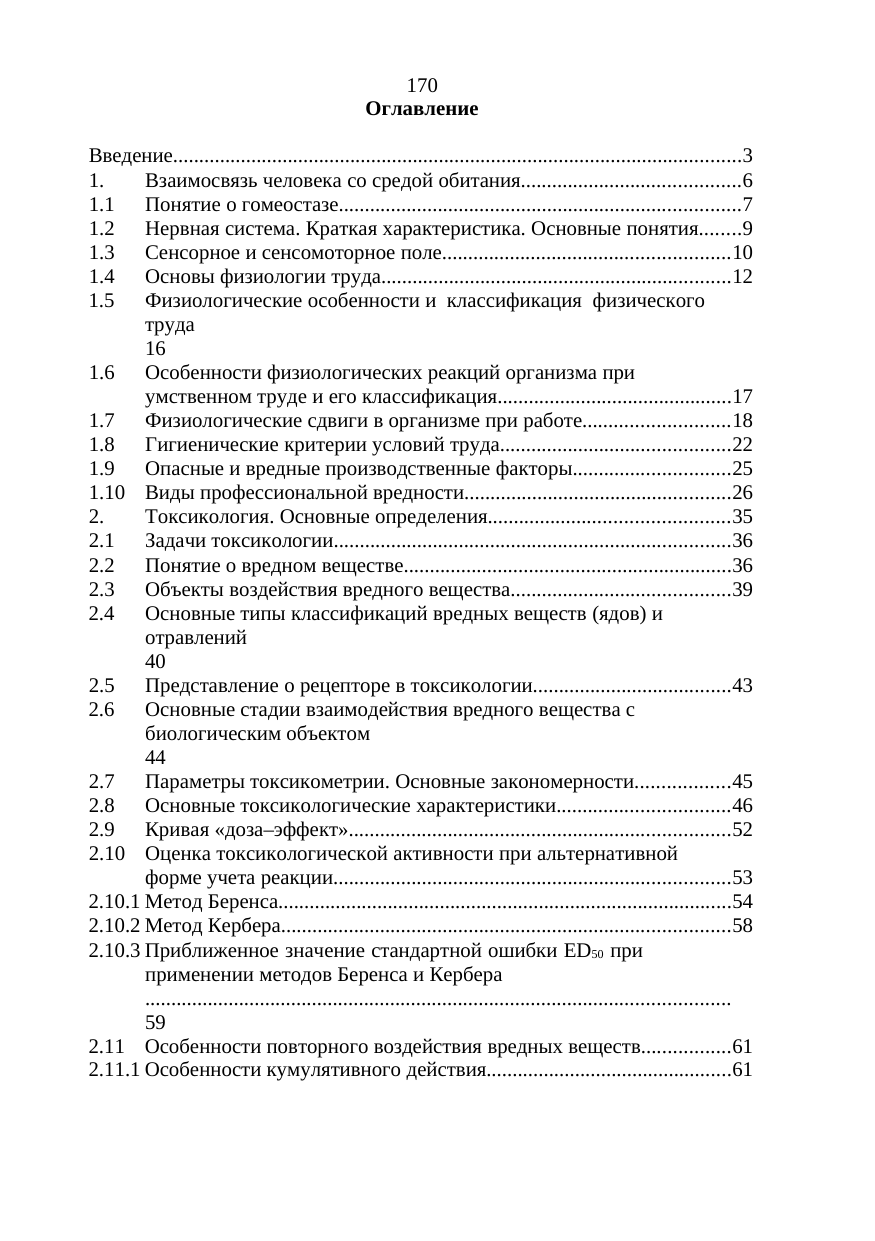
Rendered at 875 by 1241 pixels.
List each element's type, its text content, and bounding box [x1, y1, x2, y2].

text Оглавление [139, 96, 704, 120]
